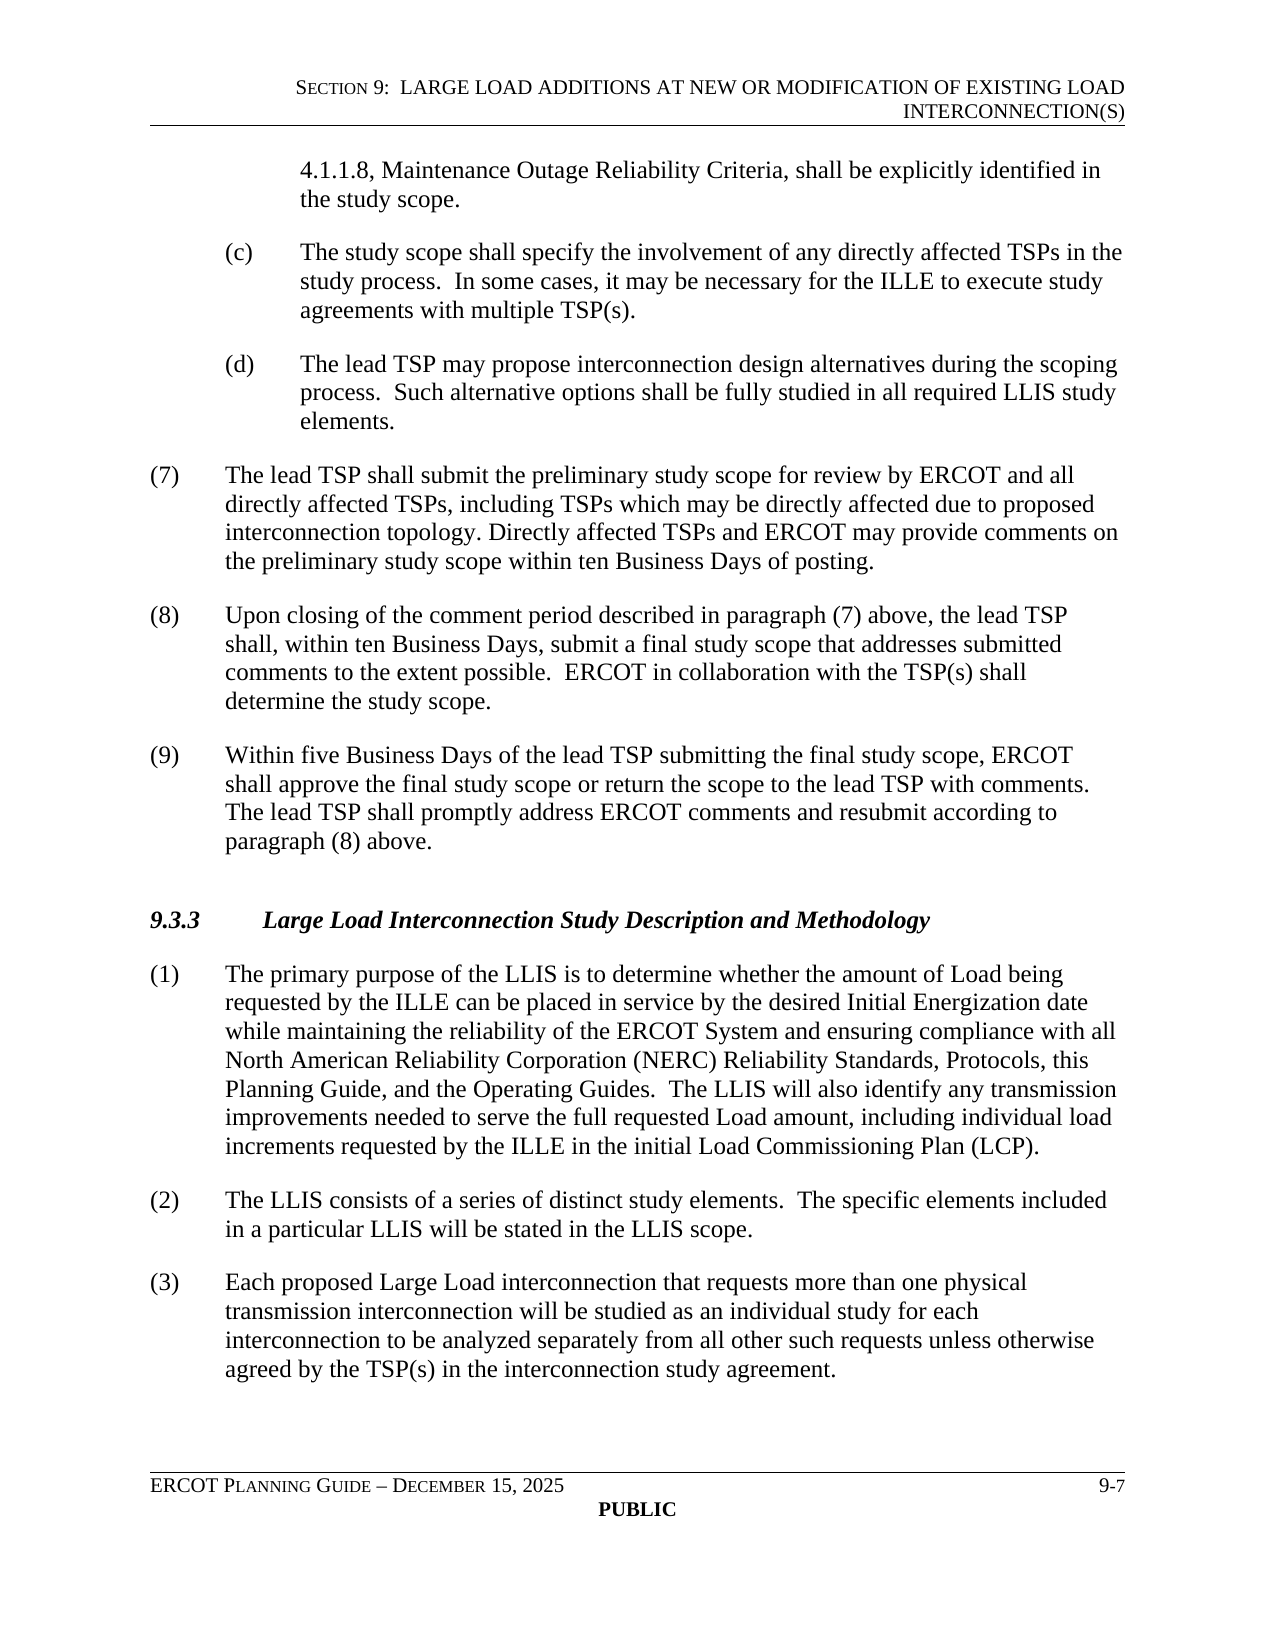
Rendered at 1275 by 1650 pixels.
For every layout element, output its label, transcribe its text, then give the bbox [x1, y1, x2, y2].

text (1) The primary purpose of the LLIS is to determine whether the amount of Load being requested by the ILLE can be placed in service by the desired Initial Energization date while maintaining the reliability of the ERCOT System and ensuring compliance with all North American Reliability Corporation (NERC) Reliability Standards, Protocols, this Planning Guide, and the Operating Guides. The LLIS will also identify any transmission improvements needed to serve the full requested Load amount, including individual load increments requested by the ILLE in the initial Load Commissioning Plan (LCP). [150, 959, 1125, 1160]
text (7) The lead TSP shall submit the preliminary study scope for review by ERCOT and all directly affected TSPs, including TSPs which may be directly affected due to proposed interconnection topology. Directly affected TSPs and ERCOT may provide comments on the preliminary study scope within ten Business Days of posting. [150, 460, 1125, 575]
text (d) The lead TSP may propose interconnection design alternatives during the scoping process. Such alternative options shall be fully studied in all required LLIS study elements. [225, 349, 1125, 435]
text (c) The study scope shall specify the involvement of any directly affected TSPs in the study process. In some cases, it may be necessary for the ILLE to execute study agreements with multiple TSP(s). [225, 237, 1125, 324]
text (2) The LLIS consists of a series of distinct study elements. The specific elements included in a particular LLIS will be stated in the LLIS scope. [150, 1185, 1125, 1242]
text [225, 155, 1125, 212]
text (8) Upon closing of the comment period described in paragraph (7) above, the lead TSP shall, within ten Business Days, submit a final study scope that addresses submitted comments to the extent possible. ERCOT in collaboration with the TSP(s) shall determine the study scope. [150, 600, 1125, 715]
text 9.3.3 Large Load Interconnection Study Description and Methodology [150, 905, 1125, 934]
text (3) Each proposed Large Load interconnection that requests more than one physical transmission interconnection will be studied as an individual study for each interconnection to be analyzed separately from all other such requests unless otherwise agreed by the TSP(s) in the interconnection study agreement. [150, 1267, 1125, 1382]
text (9) Within five Business Days of the lead TSP submitting the final study scope, ERCOT shall approve the final study scope or return the scope to the lead TSP with comments. The lead TSP shall promptly address ERCOT comments and resubmit according to paragraph (8) above. [150, 740, 1125, 855]
